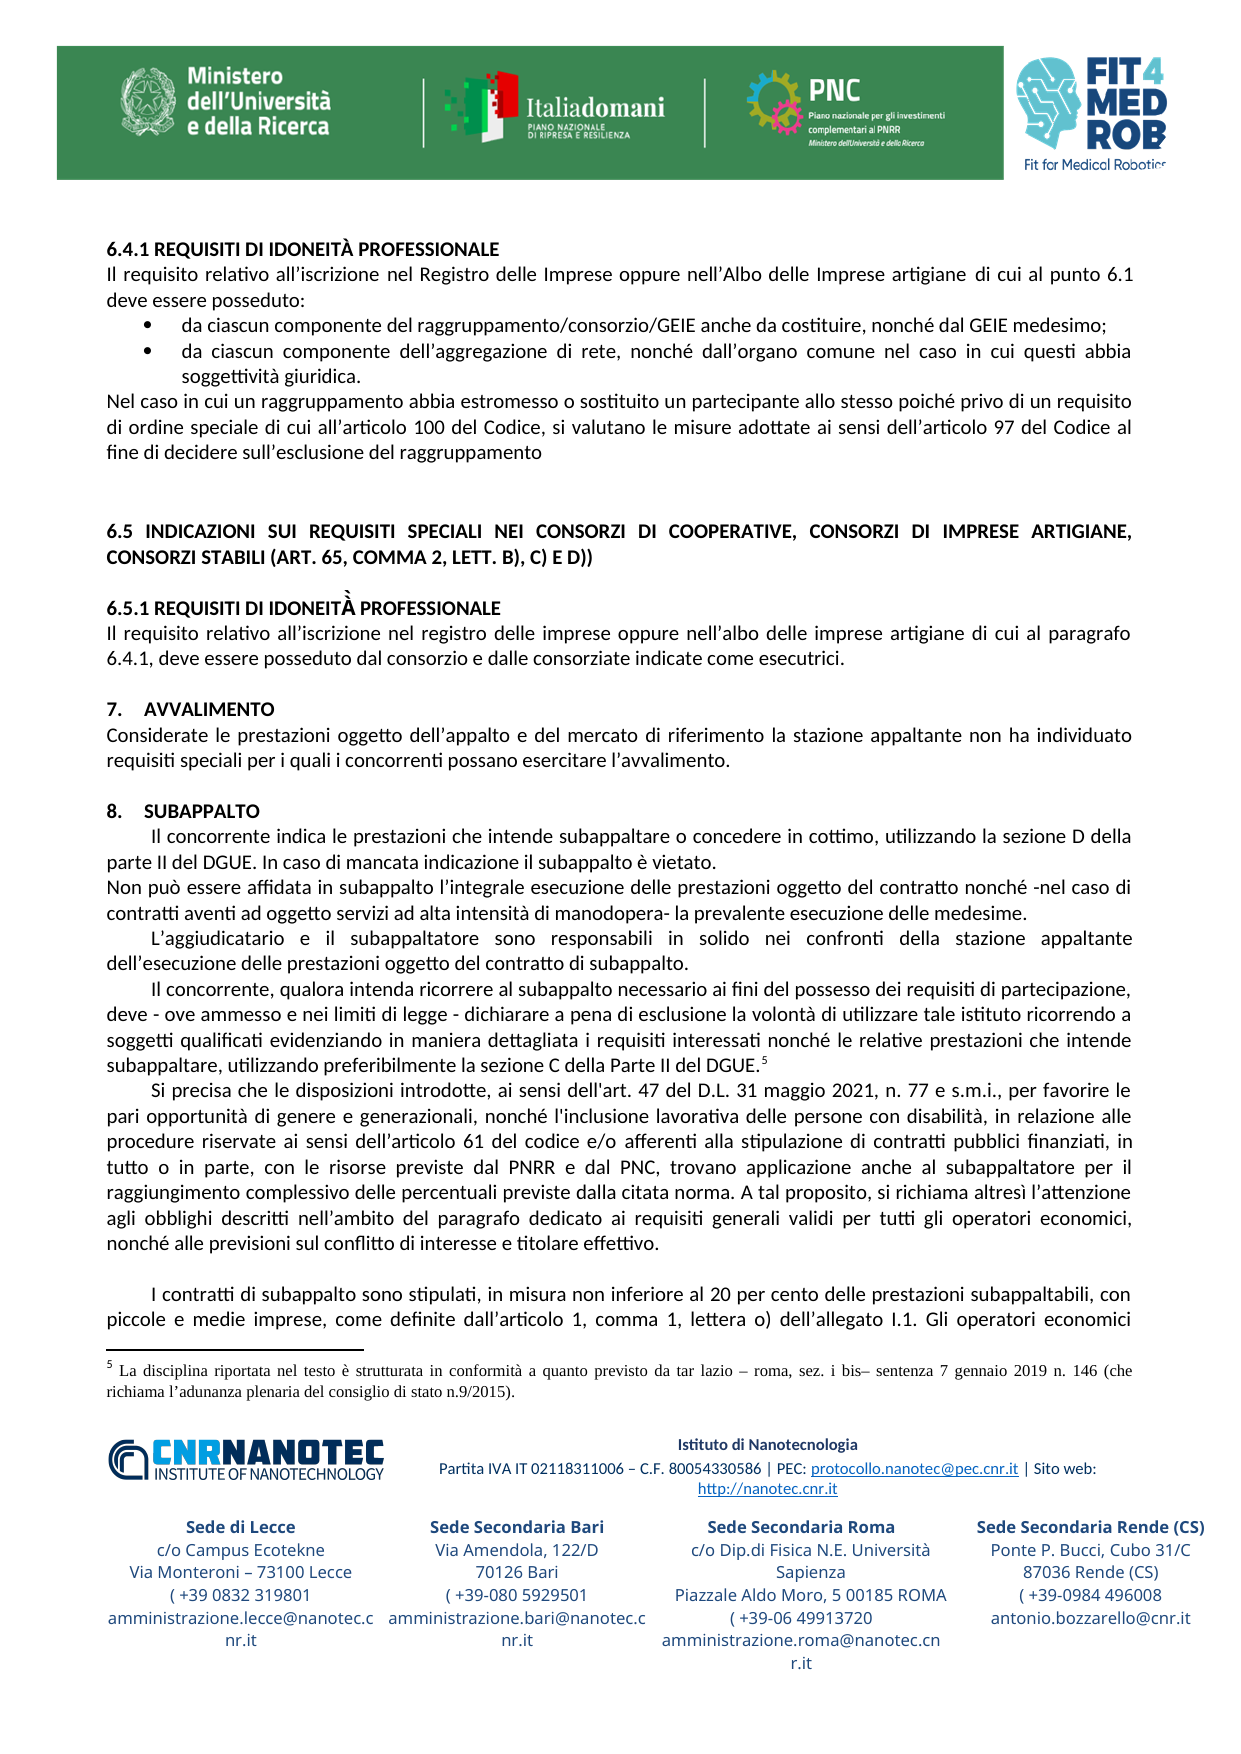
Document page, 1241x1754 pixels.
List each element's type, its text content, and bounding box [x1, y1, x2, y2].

text Il requisito relativo all’iscrizione nel Registro delle Imprese oppure nell’Albo delle Imprese artigiane di cui al punto 6.1 deve essere posseduto: [106, 262, 1134, 312]
text Nel caso in cui un raggruppamento abbia estromesso o sostituito un partecipante allo stesso poiché privo di un requisito di ordine speciale di cui all’articolo 100 del Codice, si valutano le misure adottate ai sensi dell’articolo 97 del Codice al fine di decidere sull’esclusione del raggruppamento [106, 389, 1134, 465]
picture [106, 1432, 392, 1480]
subtitle 6.5.1 Requisiti di idoneità̀ professionale [106, 595, 1134, 620]
subtitle 6.4.1 Requisiti di idoneità professionale [106, 236, 1134, 262]
list da ciascun componente dell’aggregazione di rete, nonché dall’organo comune nel caso in cui questi abbia soggettività giuridica. [144, 338, 1134, 389]
text Non può essere affidata in subappalto l’integrale esecuzione delle prestazioni oggetto del contratto nonché -nel caso di contratti aventi ad oggetto servizi ad alta intensità di manodopera- la prevalente esecuzione delle medesime. [106, 874, 1134, 925]
list da ciascun componente del raggruppamento/consorzio/GEIE anche da costituire, nonché dal GEIE medesimo; [144, 312, 1134, 338]
text L’aggiudicatario e il subappaltatore sono responsabili in solido nei confronti della stazione appaltante dell’esecuzione delle prestazioni oggetto del contratto di subappalto. [106, 925, 1134, 976]
text Il requisito relativo all’iscrizione nel registro delle imprese oppure nell’albo delle imprese artigiane di cui al paragrafo 6.4.1, deve essere posseduto dal consorzio e dalle consorziate indicate come esecutrici. [106, 620, 1134, 671]
text Si precisa che le disposizioni introdotte, ai sensi dell'art. 47 del D.L. 31 maggio 2021, n. 77 e s.m.i., per favorire le pari opportunità di genere e generazionali, nonché l'inclusione lavorativa delle persone con disabilità, in relazione alle procedure riservate ai sensi dell’articolo 61 del codice e/o afferenti alla stipulazione di contratti pubblici finanziati, in tutto o in parte, con le risorse previste dal PNRR e dal PNC, trovano applicazione anche al subappaltatore per il raggiungimento complessivo delle percentuali previste dalla citata norma. A tal proposito, si richiama altresì l’attenzione agli obblighi descritti nell’ambito del paragrafo dedicato ai requisiti generali validi per tutti gli operatori economici, nonché alle previsioni sul conflitto di interesse e titolare effettivo. [106, 1078, 1134, 1256]
subtitle 6.5 Indicazioni sui requisiti speciali nei consorzi di cooperative, consorzi di imprese artigiane, consorzi stabili (Art. 65, comma 2, lett. b), c) e d)) [106, 518, 1134, 569]
subtitle Avvalimento [106, 696, 1134, 722]
text Il concorrente indica le prestazioni che intende subappaltare o concedere in cottimo, utilizzando la sezione D della parte II del DGUE. In caso di mancata indicazione il subappalto è vietato. [106, 823, 1134, 874]
text Considerate le prestazioni oggetto dell’appalto e del mercato di riferimento la stazione appaltante non ha individuato requisiti speciali per i quali i concorrenti possano esercitare l’avvalimento. [106, 722, 1134, 773]
subtitle SUBAPPALTO [106, 798, 1134, 823]
text Il concorrente, qualora intenda ricorrere al subappalto necessario ai fini del possesso dei requisiti di partecipazione, deve - ove ammesso e nei limiti di legge - dichiarare a pena di esclusione la volontà di utilizzare tale istituto ricorrendo a soggetti qualificati evidenziando in maniera dettagliata i requisiti interessati nonché le relative prestazioni che intende subappaltare, utilizzando preferibilmente la sezione C della Parte II del DGUE. [106, 976, 1134, 1078]
